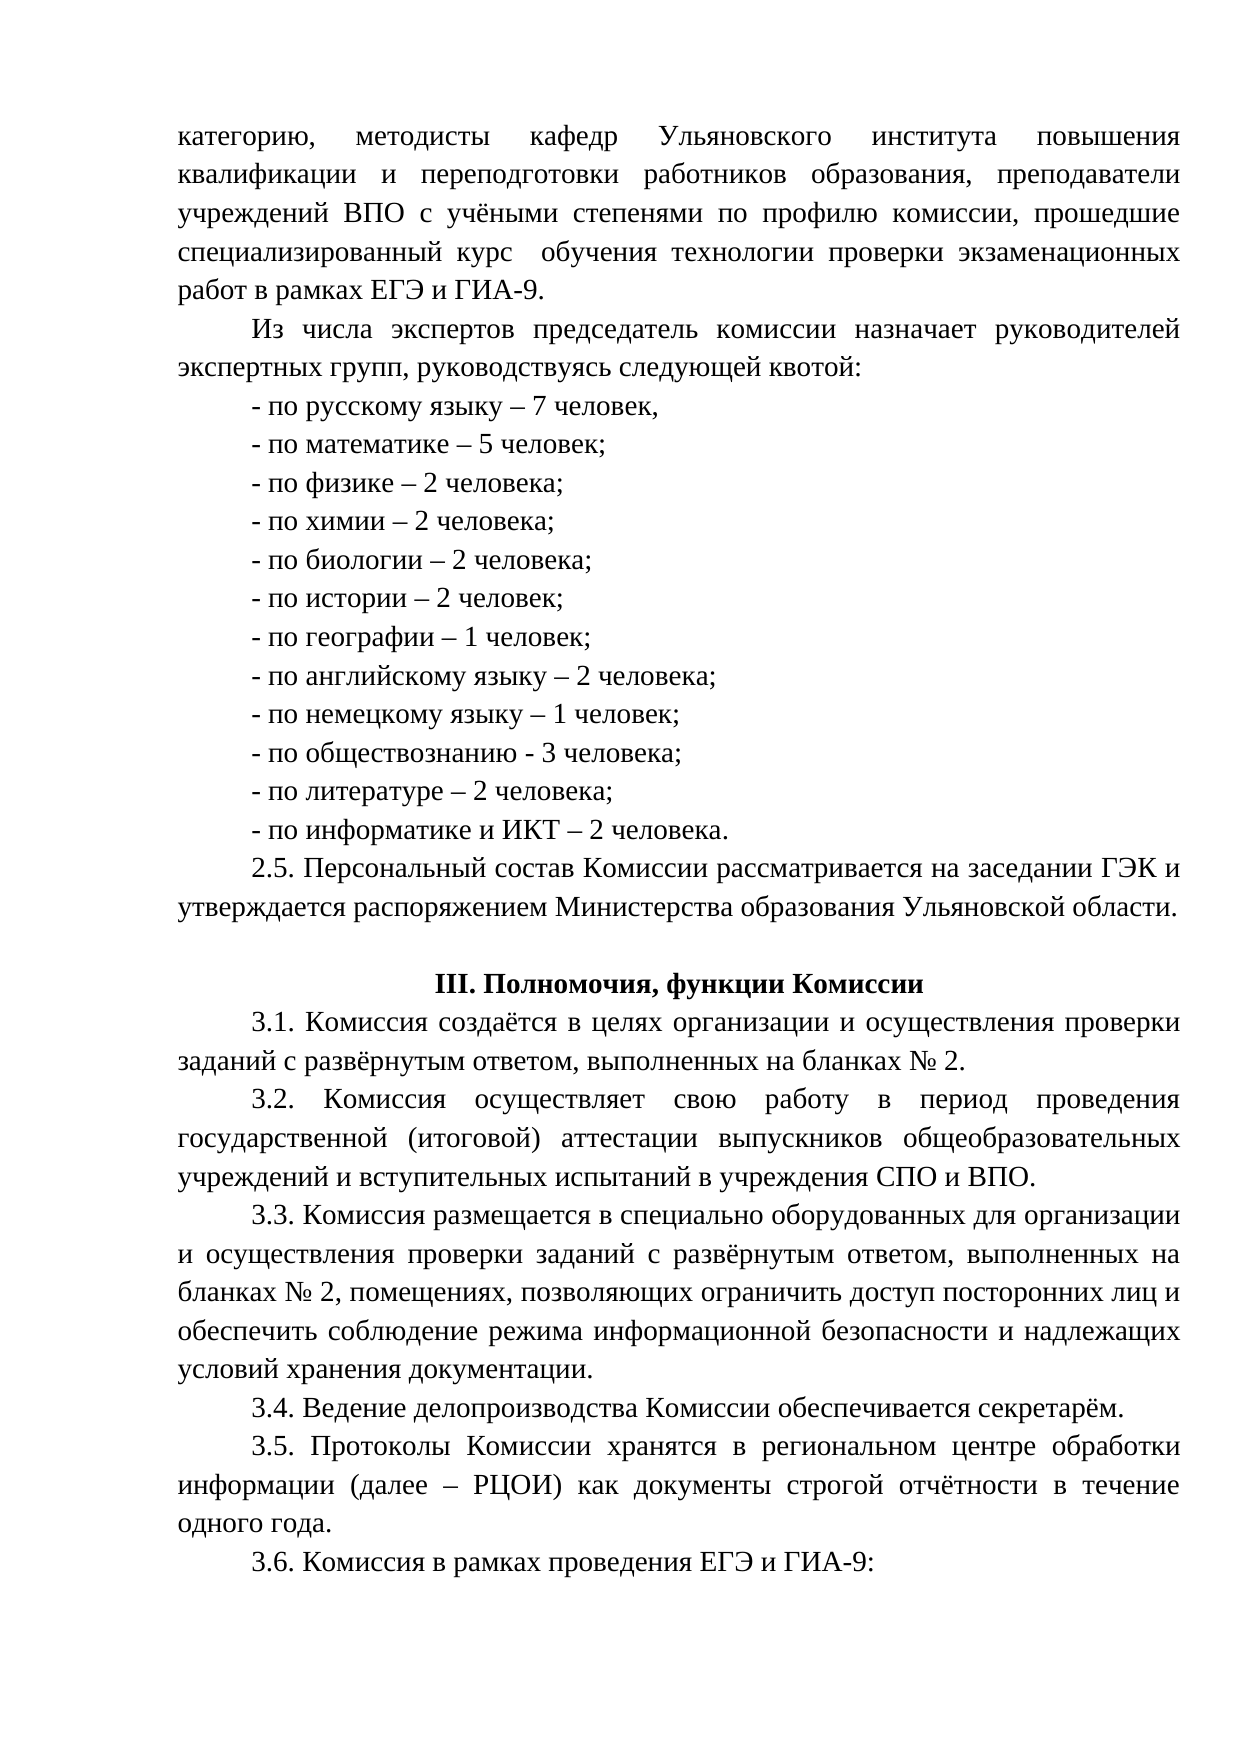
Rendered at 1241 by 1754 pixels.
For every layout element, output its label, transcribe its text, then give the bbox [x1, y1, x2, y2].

text 3.4. Ведение делопроизводства Комиссии обеспечивается секретарём. [177, 1390, 1181, 1423]
text - по немецкому языку – 1 человек; [177, 696, 1181, 730]
text - по русскому языку – 7 человек, [177, 388, 1181, 421]
text - по математике – 5 человек; [177, 426, 1181, 460]
text 3.5. Протоколы Комиссии хранятся в региональном центре обработки информации (далее – РЦОИ) как документы строгой отчётности в течение одного года. [177, 1428, 1181, 1539]
text - по физике – 2 человека; [177, 465, 1181, 498]
text 2.5. Персональный состав Комиссии рассматривается на заседании ГЭК и утверждается распоряжением Министерства образования Ульяновской области. [177, 850, 1181, 922]
text - по географии – 1 человек; [177, 619, 1181, 653]
text 3.1. Комиссия создаётся в целях организации и осуществления проверки заданий с развёрнутым ответом, выполненных на бланках № 2. [177, 1004, 1181, 1077]
text - по химии – 2 человека; [177, 503, 1181, 537]
text III. Полномочия, функции Комиссии [177, 966, 1181, 999]
text 3.2. Комиссия осуществляет свою работу в период проведения государственной (итоговой) аттестации выпускников общеобразовательных учреждений и вступительных испытаний в учреждения СПО и ВПО. [177, 1082, 1181, 1192]
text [177, 118, 1181, 306]
text - по истории – 2 человек; [177, 581, 1181, 614]
text 3.6. Комиссия в рамках проведения ЕГЭ и ГИА-9: [177, 1544, 1181, 1578]
text - по обществознанию - 3 человека; [177, 735, 1181, 768]
text - по биологии – 2 человека; [177, 542, 1181, 576]
text Из числа экспертов председатель комиссии назначает руководителей экспертных групп, руководствуясь следующей квотой: [177, 311, 1181, 383]
text - по информатике и ИКТ – 2 человека. [177, 812, 1181, 845]
text 3.3. Комиссия размещается в специально оборудованных для организации и осуществления проверки заданий с развёрнутым ответом, выполненных на бланках № 2, помещениях, позволяющих ограничить доступ посторонних лиц и обеспечить соблюдение режима информационной безопасности и надлежащих условий хранения документации. [177, 1197, 1181, 1385]
text - по английскому языку – 2 человека; [177, 658, 1181, 691]
text - по литературе – 2 человека; [177, 773, 1181, 807]
